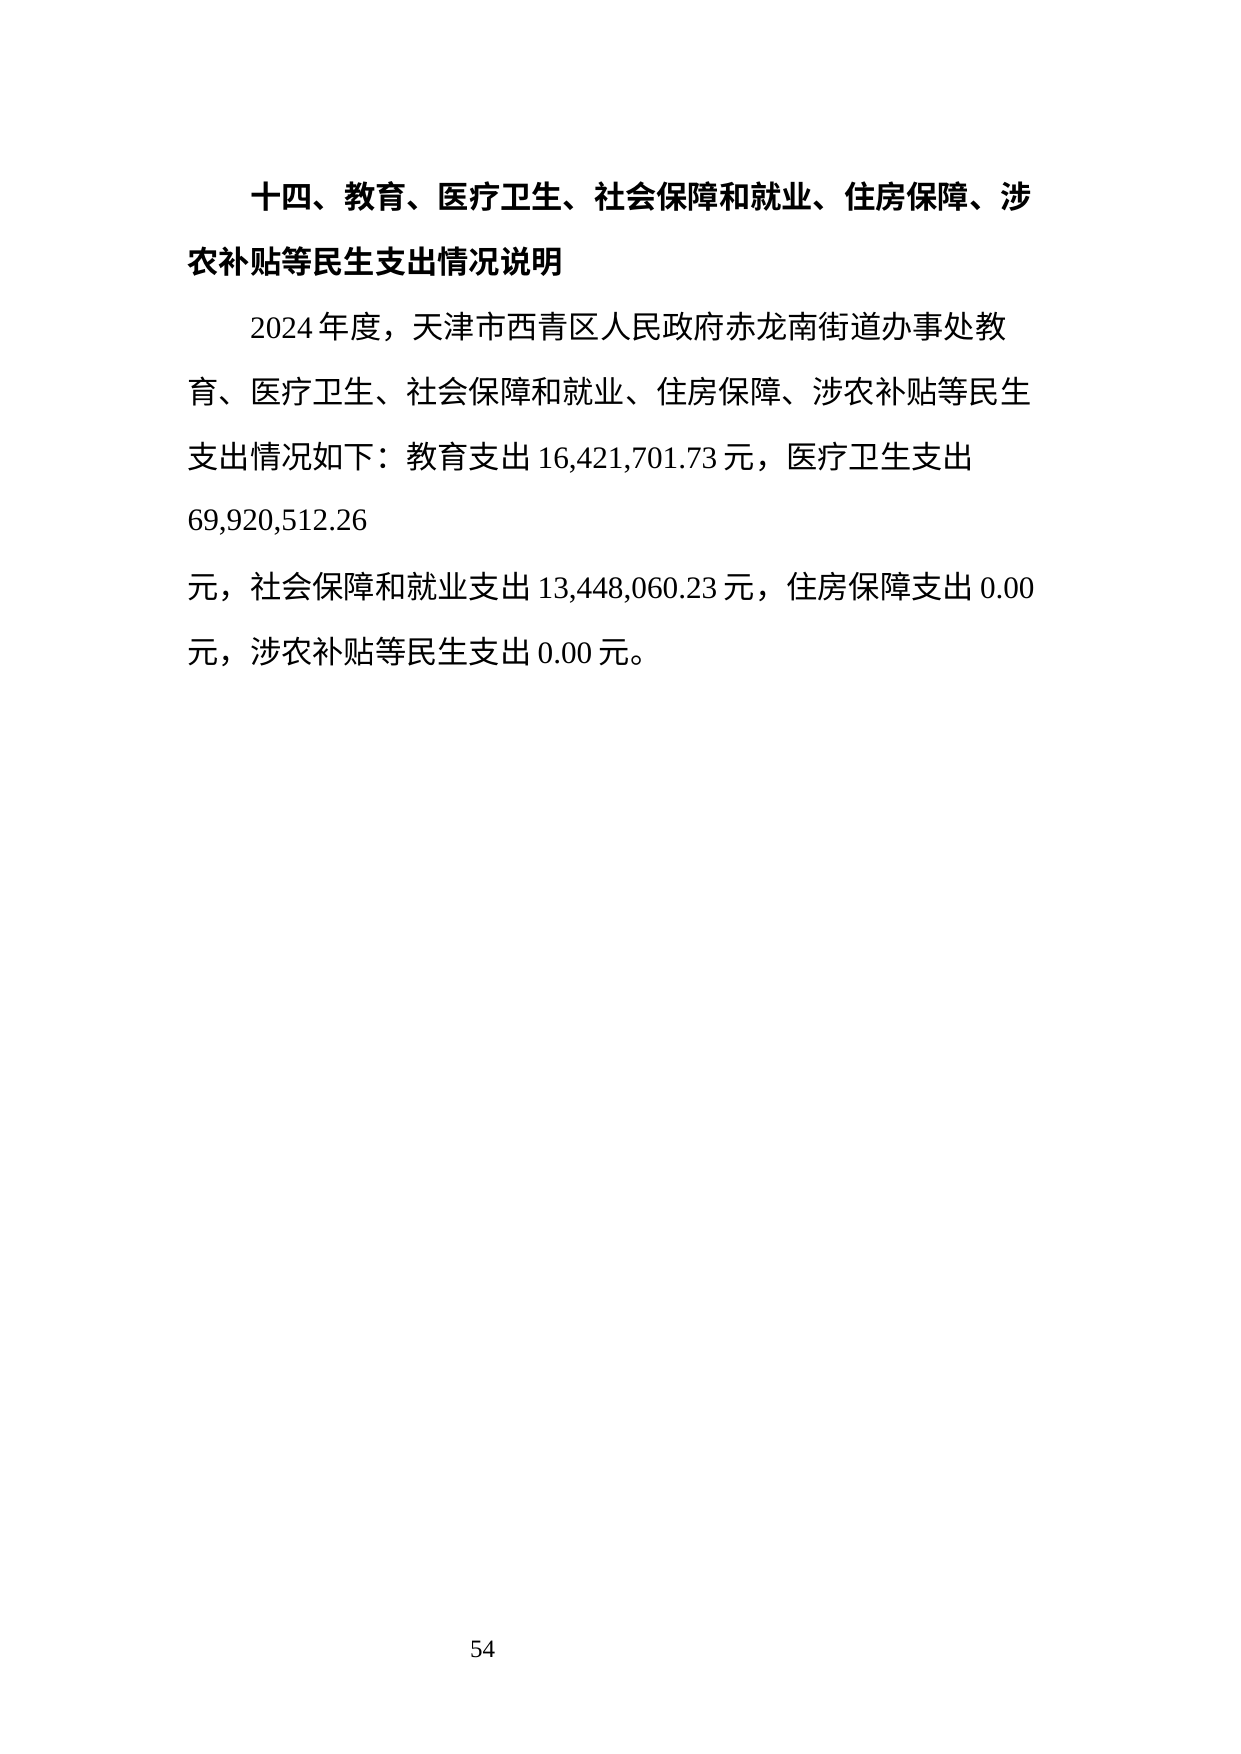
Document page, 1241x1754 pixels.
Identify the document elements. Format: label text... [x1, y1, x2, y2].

text 元，社会保障和就业支出13,448,060.23元，住房保障支出0.00元，涉农补贴等民生支出0.00元。 [187, 552, 1053, 682]
text 2024年度，天津市西青区人民政府赤龙南街道办事处教育、医疗卫生、社会保障和就业、住房保障、涉农补贴等民生支出情况如下：教育支出16,421,701.73元，医疗卫生支出69,920,512.26 [187, 292, 1053, 552]
subtitle 教育、医疗卫生、社会保障和就业、住房保障、涉农补贴等民生支出情况说明 [187, 162, 1053, 292]
